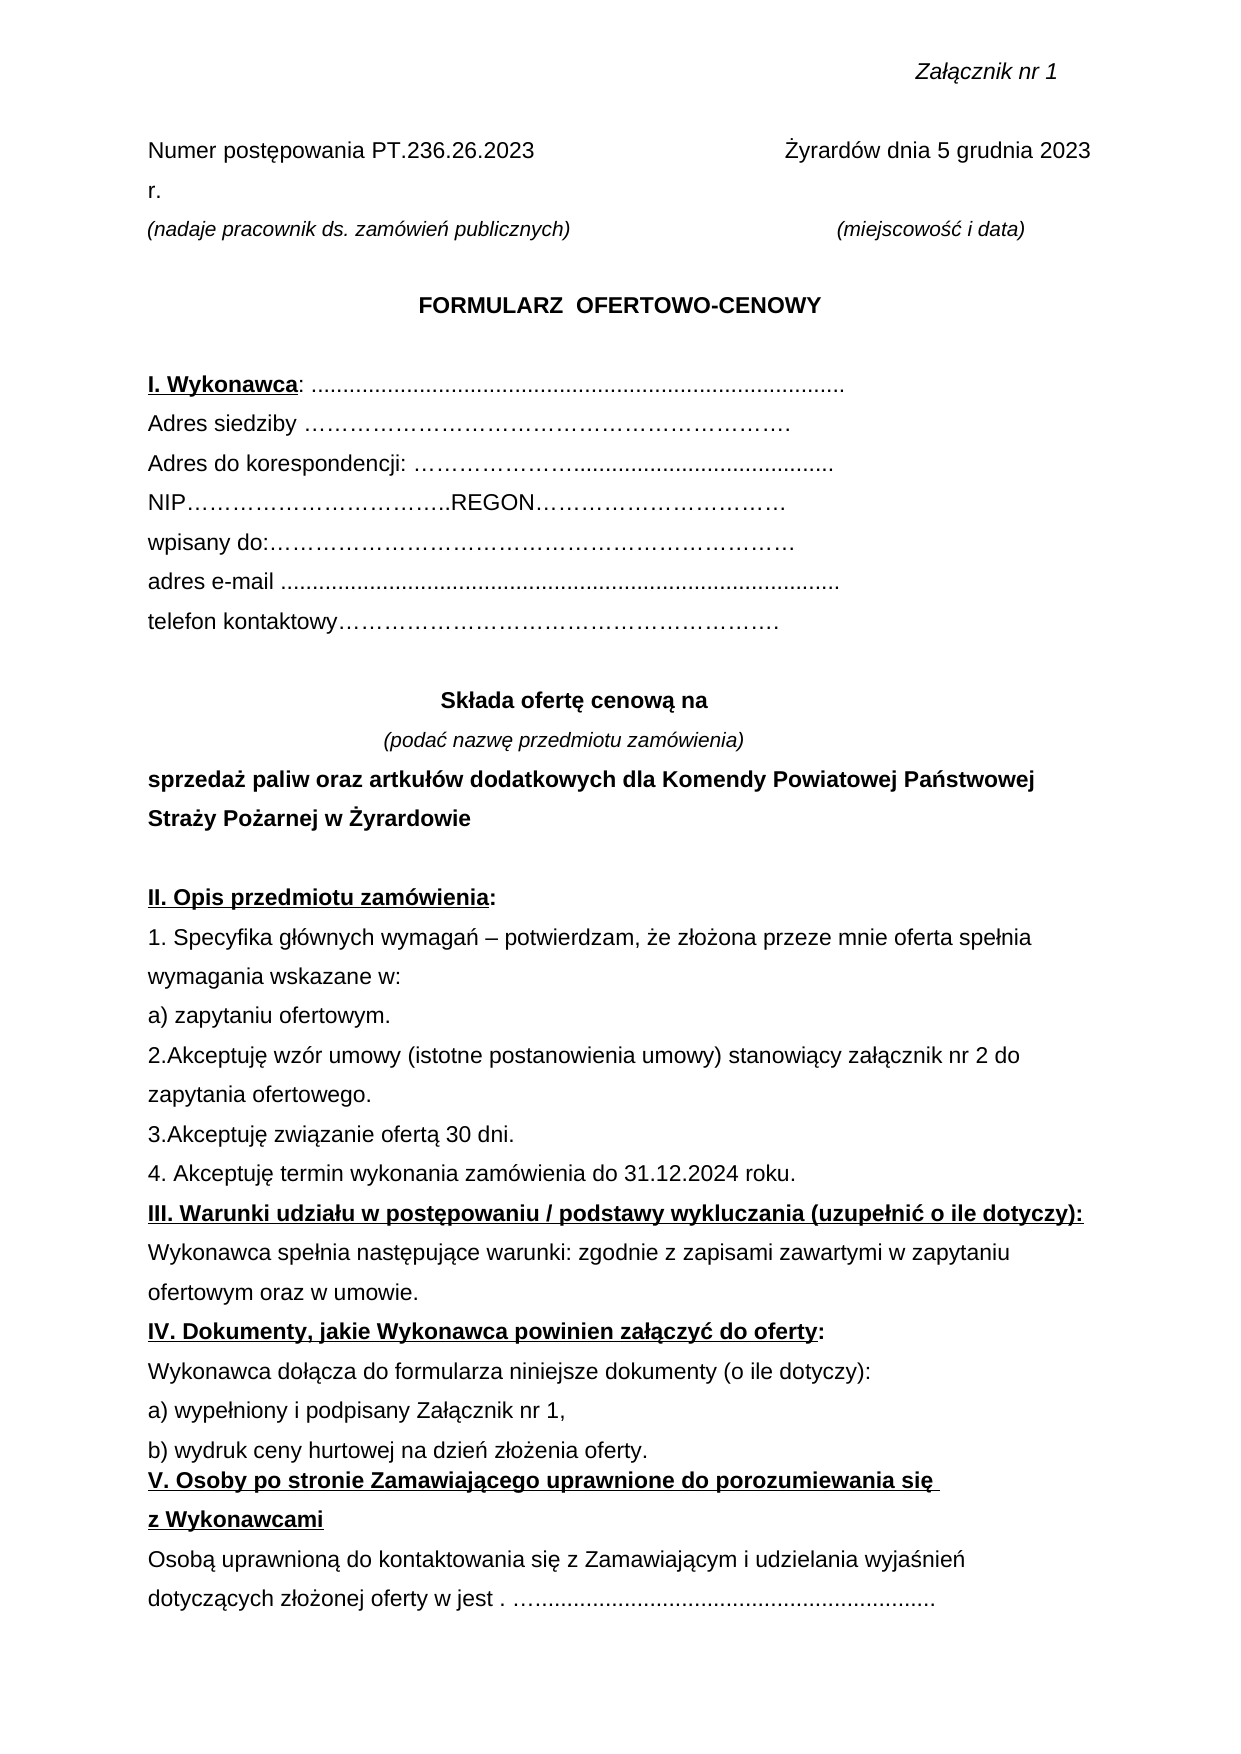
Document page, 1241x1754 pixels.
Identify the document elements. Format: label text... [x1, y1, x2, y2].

text FORMULARZ OFERTOWO-CENOWY [148, 292, 1093, 318]
text a) zapytaniu ofertowym. [148, 1002, 1093, 1029]
text Adres do korespondencji: …………………......................................... [148, 450, 1093, 476]
text IV. Dokumenty, jakie Wykonawca powinien załączyć do oferty: [148, 1318, 1093, 1344]
text I. Wykonawca: .................................................................................... [148, 371, 1093, 397]
text telefon kontaktowy…………………………………………………. [148, 608, 1093, 634]
text adres e-mail ........................................................................................ [148, 568, 1093, 594]
text b) wydruk ceny hurtowej na dzień złożenia oferty. [148, 1437, 1093, 1463]
text Składa ofertę cenową na (podać nazwę przedmiotu zamówienia) [148, 687, 1093, 752]
text Osobą uprawnioną do kontaktowania się z Zamawiającym i udzielania wyjaśnień dotyczących złożonej oferty w jest . …............................................................... [148, 1546, 1093, 1612]
text III. Warunki udziału w postępowaniu / podstawy wykluczania (uzupełnić o ile dotyczy): [148, 1200, 1093, 1226]
text 2.Akceptuję wzór umowy (istotne postanowienia umowy) stanowiący załącznik nr 2 do zapytania ofertowego. [148, 1042, 1093, 1108]
text NIP……………………………..REGON…………………………… [148, 489, 1093, 516]
text Wykonawca spełnia następujące warunki: zgodnie z zapisami zawartymi w zapytaniu ofertowym oraz w umowie. [148, 1239, 1093, 1305]
text 1. Specyfika głównych wymagań – potwierdzam, że złożona przeze mnie oferta spełnia wymagania wskazane w: [148, 923, 1093, 989]
text 4. Akceptuję termin wykonania zamówienia do 31.12.2024 roku. [148, 1160, 1093, 1187]
text Numer postępowania PT.236.26.2023 Żyrardów dnia 5 grudnia 2023 r. [148, 137, 1093, 203]
text Wykonawca dołącza do formularza niniejsze dokumenty (o ile dotyczy): [148, 1358, 1093, 1384]
text Adres siedziby ………………………………………………………. [148, 410, 1093, 437]
text V. Osoby po stronie Zamawiającego uprawnione do porozumiewania się z Wykonawcami [148, 1467, 1093, 1533]
text II. Opis przedmiotu zamówienia: [148, 884, 1093, 910]
text sprzedaż paliw oraz artkułów dodatkowych dla Komendy Powiatowej Państwowej Straży Pożarnej w Żyrardowie [148, 766, 1093, 831]
text 3.Akceptuję związanie ofertą 30 dni. [148, 1121, 1093, 1147]
text a) wypełniony i podpisany Załącznik nr 1, [148, 1397, 1093, 1423]
text (nadaje pracownik ds. zamówień publicznych) (miejscowość i data) [118, 216, 1093, 240]
text Załącznik nr 1 [885, 58, 1093, 85]
text wpisany do:…………………………………………………………… [148, 529, 1093, 555]
